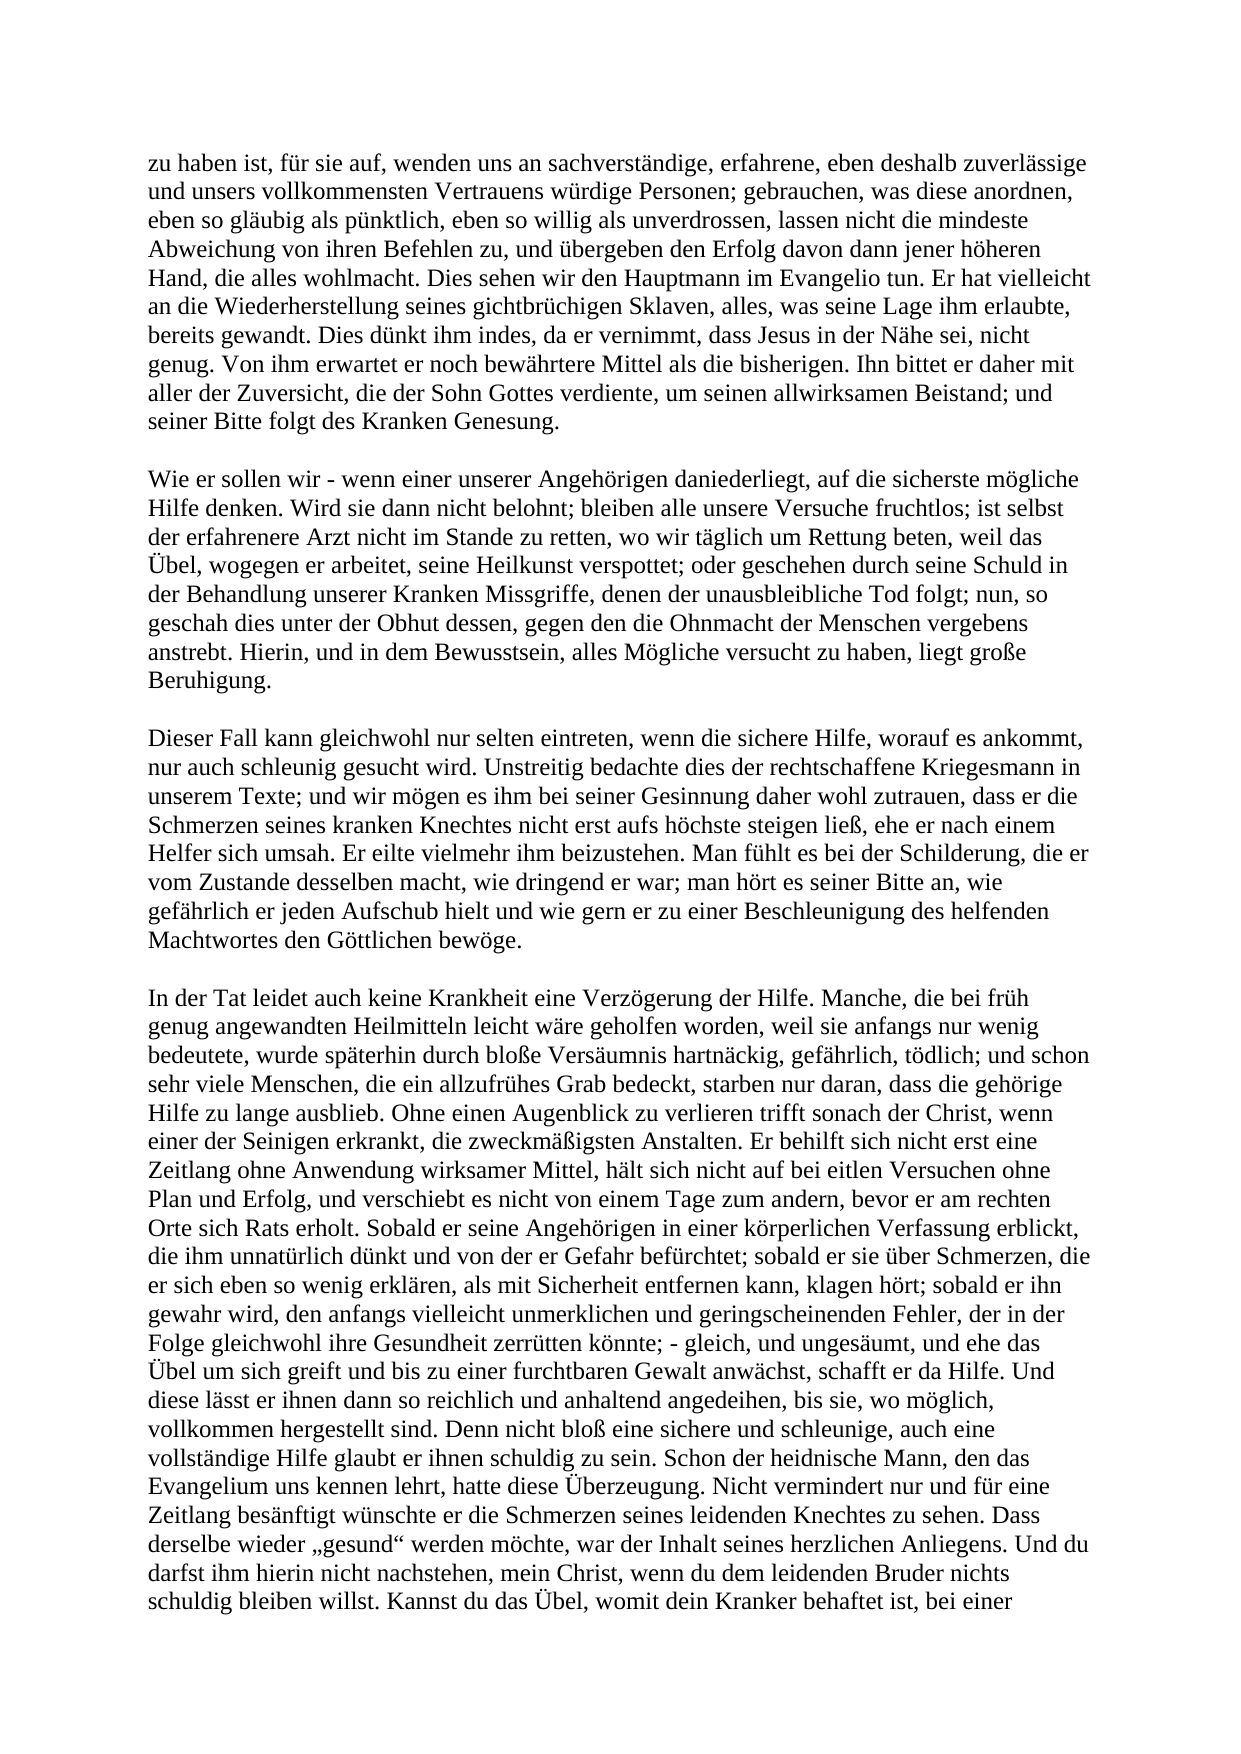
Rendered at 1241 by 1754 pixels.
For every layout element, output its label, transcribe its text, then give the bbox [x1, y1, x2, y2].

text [148, 148, 1093, 435]
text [148, 983, 1093, 1615]
text Wie er sollen wir - wenn einer unserer Angehörigen daniederliegt, auf die sicherste mögliche Hilfe denken. Wird sie dann nicht belohnt; bleiben alle unsere Versuche fruchtlos; ist selbst der erfahrenere Arzt nicht im Stande zu retten, wo wir täglich um Rettung beten, weil das Übel, wogegen er arbeitet, seine Heilkunst verspottet; oder geschehen durch seine Schuld in der Behandlung unserer Kranken Missgriffe, denen der unausbleibliche Tod folgt; nun, so geschah dies unter der Obhut dessen, gegen den die Ohnmacht der Menschen vergebens anstrebt. Hierin, und in dem Bewusstsein, alles Mögliche versucht zu haben, liegt große Beruhigung. [148, 464, 1093, 694]
text Dieser Fall kann gleichwohl nur selten eintreten, wenn die sichere Hilfe, worauf es ankommt, nur auch schleunig gesucht wird. Unstreitig bedachte dies der rechtschaffene Kriegesmann in unserem Texte; und wir mögen es ihm bei seiner Gesinnung daher wohl zutrauen, dass er die Schmerzen seines kranken Knechtes nicht erst aufs höchste steigen ließ, ehe er nach einem Helfer sich umsah. Er eilte vielmehr ihm beizustehen. Man fühlt es bei der Schilderung, die er vom Zustande desselben macht, wie dringend er war; man hört es seiner Bitte an, wie gefährlich er jeden Aufschub hielt und wie gern er zu einer Beschleunigung des helfenden Machtwortes den Göttlichen bewöge. [148, 723, 1093, 953]
